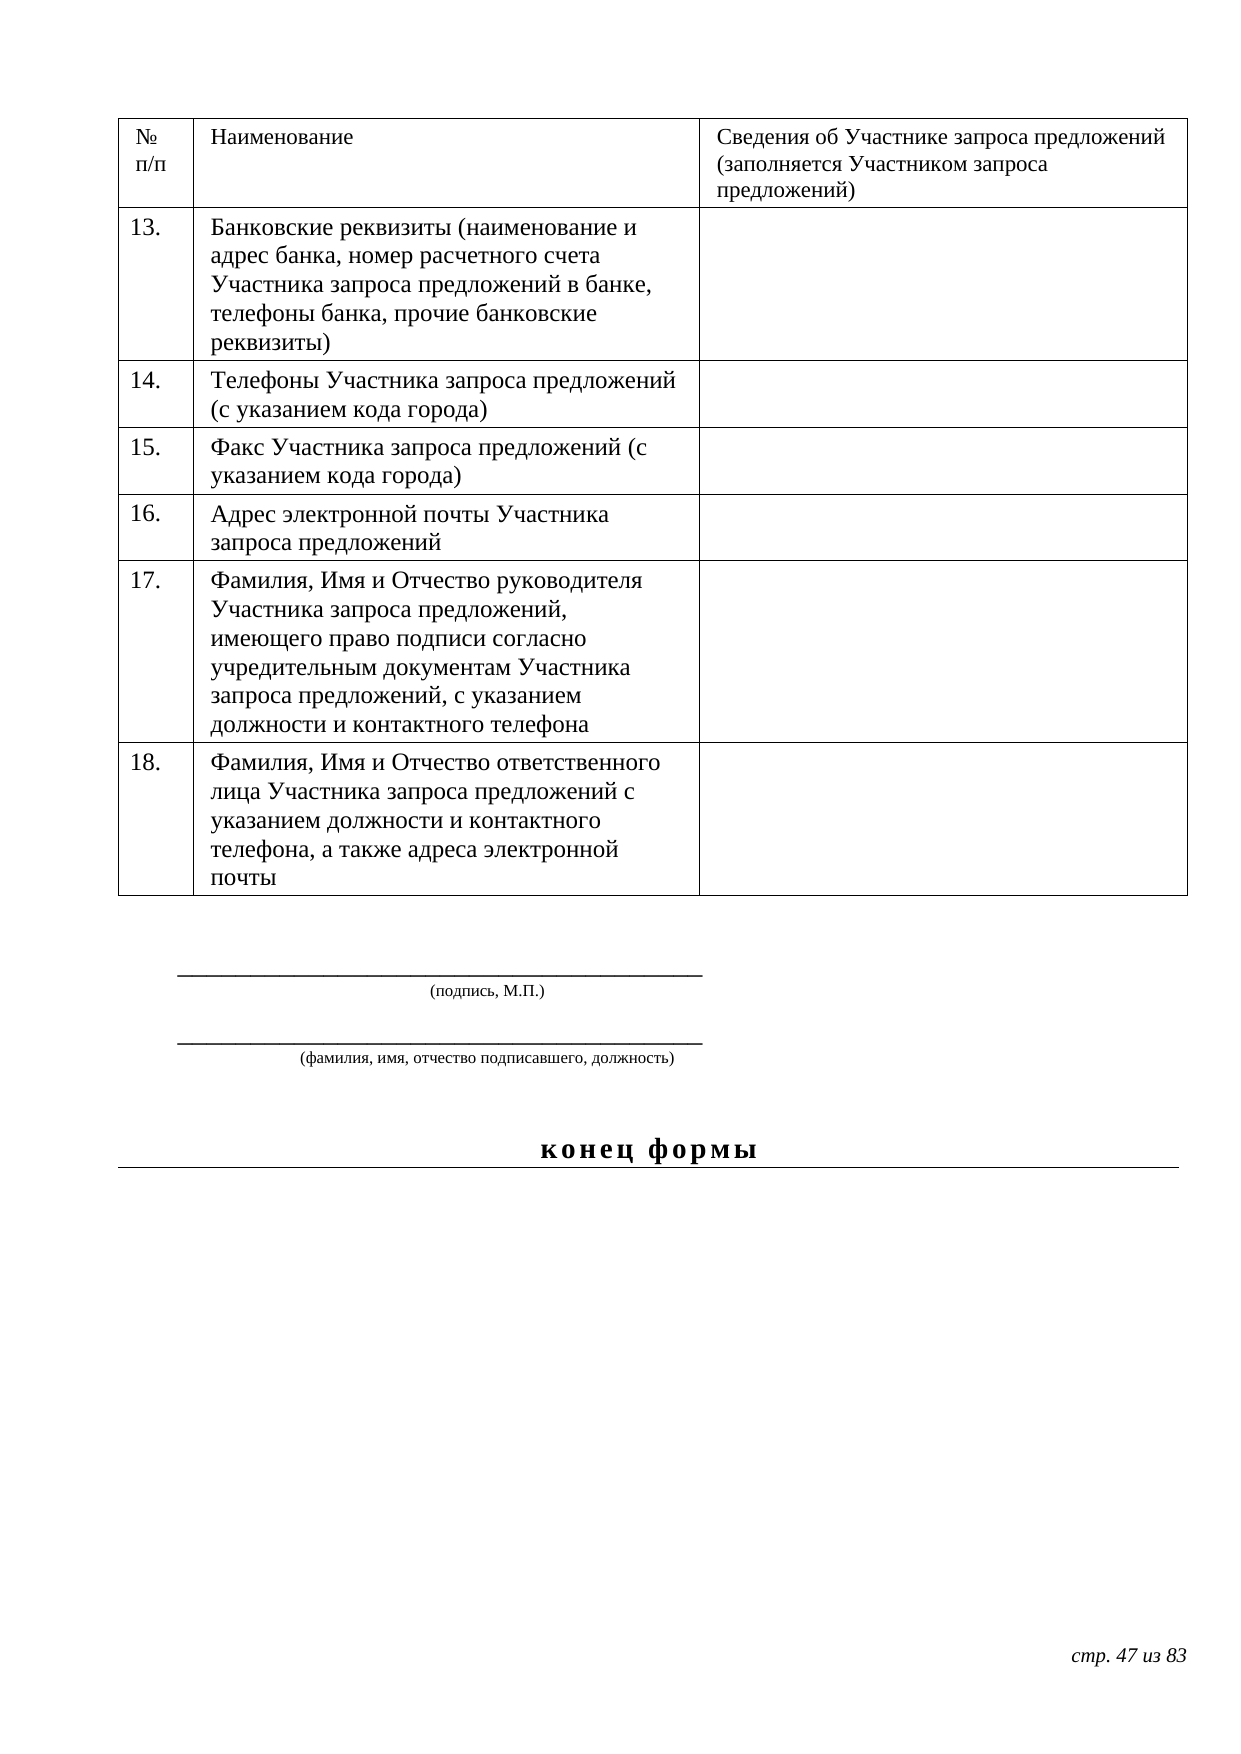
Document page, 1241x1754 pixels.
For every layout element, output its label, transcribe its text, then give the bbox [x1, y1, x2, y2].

table_cell [119, 428, 193, 493]
table_cell [700, 561, 1187, 742]
table_header Наименование [194, 119, 699, 207]
table_cell [119, 361, 193, 427]
table_cell [119, 561, 193, 742]
table_cell [700, 361, 1187, 427]
table_cell Фамилия, Имя и Отчество ответственного лица Участника запроса предложений с указанием должности и контактного телефона, а также адреса электронной почты [194, 743, 699, 895]
table_cell Банковские реквизиты (наименование и адрес банка, номер расчетного счета Участника запроса предложений в банке, телефоны банка, прочие банковские реквизиты) [194, 208, 699, 360]
table_cell Адрес электронной почты Участника запроса предложений [194, 495, 699, 560]
text (подпись, М.П.) [118, 980, 797, 1014]
table_cell [119, 495, 193, 560]
table_cell [119, 743, 193, 895]
table_cell [119, 208, 193, 360]
text ____________________________________ [118, 947, 1181, 980]
text ____________________________________ [118, 1014, 1181, 1047]
table_cell [700, 208, 1187, 360]
text (фамилия, имя, отчество подписавшего, должность) [118, 1047, 797, 1081]
table_cell [700, 495, 1187, 560]
table_cell [700, 428, 1187, 493]
table_cell Телефоны Участника запроса предложений (с указанием кода города) [194, 361, 699, 427]
table_cell Факс Участника запроса предложений (с указанием кода города) [194, 428, 699, 493]
table_header Сведения об Участнике запроса предложений (заполняется Участником запроса предложений) [700, 119, 1187, 207]
table_header № п/п [119, 119, 193, 207]
text конец формы [118, 1131, 1179, 1167]
table_cell [700, 743, 1187, 895]
table_cell Фамилия, Имя и Отчество руководителя Участника запроса предложений, имеющего право подписи согласно учредительным документам Участника запроса предложений, с указанием должности и контактного телефона [194, 561, 699, 742]
